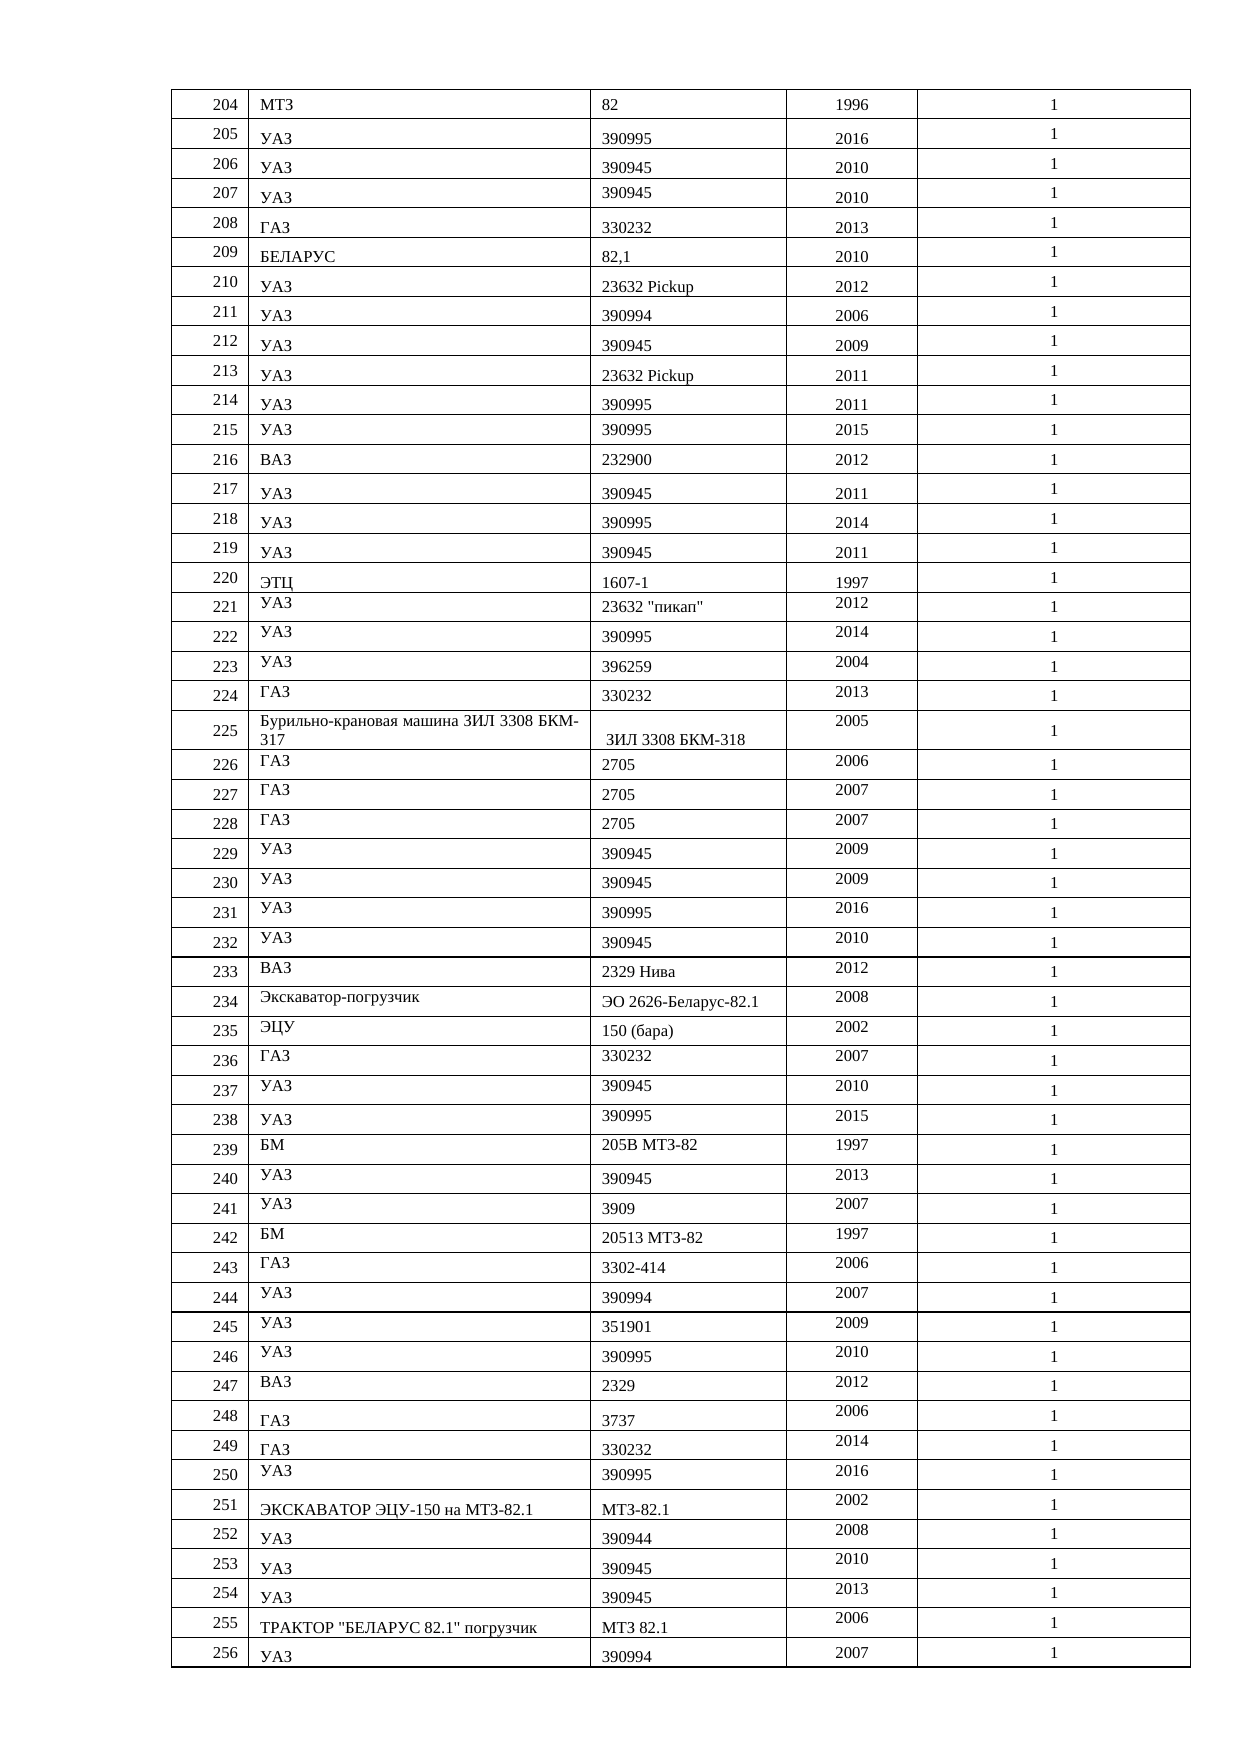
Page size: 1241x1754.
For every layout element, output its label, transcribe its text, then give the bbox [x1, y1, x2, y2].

table_cell 2009 [787, 326, 917, 355]
table_cell 255 [172, 1608, 248, 1637]
table_cell 390945 [591, 1579, 786, 1607]
table_cell 1 [918, 1431, 1190, 1459]
table_cell 1 [918, 1194, 1190, 1223]
table_cell ВАЗ [249, 1372, 590, 1400]
table_cell 2013 [787, 1165, 917, 1193]
table_cell ГАЗ [249, 810, 590, 838]
table_cell 1 [918, 1046, 1190, 1075]
table_cell 2016 [787, 898, 917, 927]
table_cell 1 [918, 652, 1190, 680]
table_cell 1 [918, 1165, 1190, 1193]
table_cell 390945 [591, 149, 786, 177]
table_cell ГАЗ [249, 1253, 590, 1282]
table_cell 2007 [787, 780, 917, 808]
table_cell 390995 [591, 119, 786, 148]
table_cell 1 [918, 1579, 1190, 1607]
table_cell 222 [172, 622, 248, 651]
table_cell 245 [172, 1313, 248, 1341]
table_cell УАЗ [249, 1549, 590, 1578]
table_cell 248 [172, 1401, 248, 1430]
table_cell 2013 [787, 681, 917, 710]
table_cell 2009 [787, 839, 917, 868]
table_cell 2010 [787, 928, 917, 956]
table_cell 244 [172, 1283, 248, 1311]
table_cell 235 [172, 1017, 248, 1045]
table_cell 1607-1 [591, 563, 786, 592]
table_cell 242 [172, 1224, 248, 1252]
table_cell 2010 [787, 179, 917, 207]
table_cell ЭО 2626-Беларус-82.1 [591, 987, 786, 1016]
table_cell 2011 [787, 534, 917, 562]
table_cell 1 [918, 474, 1190, 503]
table_cell 1 [918, 356, 1190, 384]
table_cell 1997 [787, 1224, 917, 1252]
table_cell УАЗ [249, 386, 590, 414]
table_cell 230 [172, 869, 248, 897]
table_cell 150 (бара) [591, 1017, 786, 1045]
table_cell 219 [172, 534, 248, 562]
table_cell 390945 [591, 928, 786, 956]
table_cell УАЗ [249, 1076, 590, 1104]
table_cell 1 [918, 1105, 1190, 1134]
table_cell УАЗ [249, 869, 590, 897]
table_cell 2008 [787, 1520, 917, 1548]
table_cell 2010 [787, 1342, 917, 1371]
table_cell 2006 [787, 1253, 917, 1282]
table_cell 1 [918, 1076, 1190, 1104]
table_cell ЭТЦ [249, 563, 590, 592]
table_cell 1 [918, 593, 1190, 621]
table_cell 2010 [787, 238, 917, 266]
table_cell ГАЗ [249, 750, 590, 779]
table_cell МТЗ 82.1 [591, 1608, 786, 1637]
table_cell 2012 [787, 958, 917, 986]
table_cell 2006 [787, 1401, 917, 1430]
table_cell 2329 Нива [591, 958, 786, 986]
table_cell 1 [918, 869, 1190, 897]
table_cell Экскаватор-погрузчик [249, 987, 590, 1016]
table_cell 206 [172, 149, 248, 177]
table_cell 205 [172, 119, 248, 148]
table_cell 1 [918, 898, 1190, 927]
table_cell УАЗ [249, 1520, 590, 1548]
table_cell 2014 [787, 504, 917, 532]
table_cell 209 [172, 238, 248, 266]
table_cell 214 [172, 386, 248, 414]
table_cell 238 [172, 1105, 248, 1134]
table_cell 2705 [591, 750, 786, 779]
table_cell УАЗ [249, 622, 590, 651]
table_cell 254 [172, 1579, 248, 1607]
table_cell УАЗ [249, 504, 590, 532]
table_cell 390994 [591, 1283, 786, 1311]
table_cell 390945 [591, 534, 786, 562]
table_cell 1 [918, 1135, 1190, 1163]
table_cell 1 [918, 1342, 1190, 1371]
table_cell 221 [172, 593, 248, 621]
table_cell 234 [172, 987, 248, 1016]
table_cell 1 [918, 1608, 1190, 1637]
table_cell 2009 [787, 869, 917, 897]
table_cell 390945 [591, 326, 786, 355]
table_cell 2002 [787, 1017, 917, 1045]
table_cell 1 [918, 386, 1190, 414]
table_cell 2007 [787, 1046, 917, 1075]
table_cell УАЗ [249, 149, 590, 177]
table_cell 390945 [591, 869, 786, 897]
table_cell УАЗ [249, 326, 590, 355]
table_cell 2011 [787, 356, 917, 384]
table_cell 2009 [787, 1313, 917, 1341]
table_cell 2007 [787, 1283, 917, 1311]
table_cell МТЗ-82.1 [591, 1490, 786, 1518]
table_cell 2013 [787, 1579, 917, 1607]
table_cell 2015 [787, 1105, 917, 1134]
table_cell УАЗ [249, 1638, 590, 1666]
table_cell 82,1 [591, 238, 786, 266]
table_cell 228 [172, 810, 248, 838]
table_cell ЭЦУ [249, 1017, 590, 1045]
table_cell 390944 [591, 1520, 786, 1548]
table_cell 2006 [787, 750, 917, 779]
table_cell 252 [172, 1520, 248, 1548]
table_cell 82 [591, 90, 786, 118]
table_cell 23632 Pickup [591, 267, 786, 296]
table_cell 1 [918, 534, 1190, 562]
table_cell 1 [918, 267, 1190, 296]
table_cell ГАЗ [249, 780, 590, 808]
table_cell 396259 [591, 652, 786, 680]
table_cell УАЗ [249, 356, 590, 384]
table_cell 2012 [787, 445, 917, 473]
table_cell ЗИЛ 3308 БКМ-318 [591, 711, 786, 749]
table_cell 220 [172, 563, 248, 592]
table_cell УАЗ [249, 898, 590, 927]
table_cell 2010 [787, 1076, 917, 1104]
table_cell ГАЗ [249, 1431, 590, 1459]
table_cell 23632 Pickup [591, 356, 786, 384]
table_cell 1 [918, 711, 1190, 749]
table_cell УАЗ [249, 1579, 590, 1607]
table_cell 2014 [787, 622, 917, 651]
table_cell УАЗ [249, 474, 590, 503]
table_cell БЕЛАРУС [249, 238, 590, 266]
table_cell 390945 [591, 839, 786, 868]
table_cell 330232 [591, 681, 786, 710]
table_cell 1 [918, 750, 1190, 779]
table_cell 390945 [591, 1165, 786, 1193]
table_cell 1 [918, 810, 1190, 838]
table_cell 249 [172, 1431, 248, 1459]
table_cell 205В МТЗ-82 [591, 1135, 786, 1163]
table_cell 3909 [591, 1194, 786, 1223]
table_cell 390945 [591, 1549, 786, 1578]
table_cell УАЗ [249, 267, 590, 296]
table_cell БМ [249, 1224, 590, 1252]
table_cell 1 [918, 1401, 1190, 1430]
table_cell 207 [172, 179, 248, 207]
table_cell 390994 [591, 1638, 786, 1666]
table_cell 2011 [787, 474, 917, 503]
table_cell 2004 [787, 652, 917, 680]
table_cell УАЗ [249, 1194, 590, 1223]
table_cell УАЗ [249, 297, 590, 325]
table_cell 2705 [591, 810, 786, 838]
table_cell 2007 [787, 1638, 917, 1666]
table_cell 237 [172, 1076, 248, 1104]
table_cell 2016 [787, 1460, 917, 1489]
table_cell 2010 [787, 149, 917, 177]
table_cell 1 [918, 238, 1190, 266]
table_cell УАЗ [249, 415, 590, 444]
table_cell 243 [172, 1253, 248, 1282]
table_cell Бурильно-крановая машина ЗИЛ 3308 БКМ-317 [249, 711, 590, 749]
table_cell 223 [172, 652, 248, 680]
table_cell 390995 [591, 898, 786, 927]
table_cell УАЗ [249, 1105, 590, 1134]
table_cell 1 [918, 839, 1190, 868]
table_cell 3302-414 [591, 1253, 786, 1282]
table_cell 390995 [591, 1105, 786, 1134]
table_cell 1 [918, 326, 1190, 355]
table_cell 390995 [591, 1460, 786, 1489]
table_cell 330232 [591, 208, 786, 237]
table_cell 256 [172, 1638, 248, 1666]
table_cell 231 [172, 898, 248, 927]
table_cell 211 [172, 297, 248, 325]
table_cell УАЗ [249, 534, 590, 562]
table_cell 224 [172, 681, 248, 710]
table_cell 1 [918, 179, 1190, 207]
table_cell 2011 [787, 386, 917, 414]
table_cell 213 [172, 356, 248, 384]
table_cell 1 [918, 563, 1190, 592]
table_cell 1 [918, 1224, 1190, 1252]
table_cell 2006 [787, 1608, 917, 1637]
table_cell 1 [918, 1017, 1190, 1045]
table_cell 1 [918, 119, 1190, 148]
table_cell 2705 [591, 780, 786, 808]
table_cell МТЗ [249, 90, 590, 118]
table_cell УАЗ [249, 1342, 590, 1371]
table_cell 1 [918, 1549, 1190, 1578]
table_cell 236 [172, 1046, 248, 1075]
table_cell 1 [918, 297, 1190, 325]
table_cell 390995 [591, 622, 786, 651]
table_cell ГАЗ [249, 1046, 590, 1075]
table_cell 2002 [787, 1490, 917, 1518]
table_cell 1 [918, 1283, 1190, 1311]
table_cell 1 [918, 1313, 1190, 1341]
table_cell 2016 [787, 119, 917, 148]
table_cell 232900 [591, 445, 786, 473]
table_cell 2013 [787, 208, 917, 237]
table_cell ВАЗ [249, 445, 590, 473]
table_cell 1 [918, 1460, 1190, 1489]
table_cell 216 [172, 445, 248, 473]
table_cell 227 [172, 780, 248, 808]
table_cell 2012 [787, 593, 917, 621]
table_cell 1996 [787, 90, 917, 118]
table_cell 1 [918, 958, 1190, 986]
table_cell УАЗ [249, 1460, 590, 1489]
table_cell УАЗ [249, 1313, 590, 1341]
table_cell 229 [172, 839, 248, 868]
table_cell 253 [172, 1549, 248, 1578]
table_cell 250 [172, 1460, 248, 1489]
table_cell 2007 [787, 810, 917, 838]
table_cell 210 [172, 267, 248, 296]
table_cell 390994 [591, 297, 786, 325]
table_cell УАЗ [249, 593, 590, 621]
table_cell 247 [172, 1372, 248, 1400]
table_cell 215 [172, 415, 248, 444]
table_cell 204 [172, 90, 248, 118]
table_cell 2005 [787, 711, 917, 749]
table_cell 330232 [591, 1431, 786, 1459]
table_cell 2014 [787, 1431, 917, 1459]
table_cell ВАЗ [249, 958, 590, 986]
table_cell 2008 [787, 987, 917, 1016]
table_cell 1 [918, 415, 1190, 444]
table_cell 1 [918, 445, 1190, 473]
table_cell 1 [918, 1490, 1190, 1518]
table_cell 330232 [591, 1046, 786, 1075]
table_cell 233 [172, 958, 248, 986]
table_cell УАЗ [249, 652, 590, 680]
table_cell 2010 [787, 1549, 917, 1578]
table_cell ЭКСКАВАТОР ЭЦУ-150 на МТЗ-82.1 [249, 1490, 590, 1518]
table_cell УАЗ [249, 928, 590, 956]
table_cell УАЗ [249, 1165, 590, 1193]
table_cell 2015 [787, 415, 917, 444]
table_cell 390995 [591, 504, 786, 532]
table_cell 1 [918, 681, 1190, 710]
table_cell 1997 [787, 1135, 917, 1163]
table_cell 2329 [591, 1372, 786, 1400]
table_cell 240 [172, 1165, 248, 1193]
table_cell 246 [172, 1342, 248, 1371]
table_cell 390995 [591, 415, 786, 444]
table_cell 2012 [787, 267, 917, 296]
table_cell 390945 [591, 1076, 786, 1104]
table_cell 390945 [591, 474, 786, 503]
table_cell 226 [172, 750, 248, 779]
table_cell 1 [918, 1520, 1190, 1548]
table_cell 1 [918, 1372, 1190, 1400]
table_cell 390995 [591, 1342, 786, 1371]
table_cell 225 [172, 711, 248, 749]
table_cell 390945 [591, 179, 786, 207]
table_cell 1 [918, 987, 1190, 1016]
table_cell ГАЗ [249, 681, 590, 710]
table_cell 1 [918, 1253, 1190, 1282]
table_cell 3737 [591, 1401, 786, 1430]
table_cell 2007 [787, 1194, 917, 1223]
table_cell 1 [918, 504, 1190, 532]
table_cell 1 [918, 780, 1190, 808]
table_cell 1 [918, 1638, 1190, 1666]
table_cell 1 [918, 149, 1190, 177]
table_cell УАЗ [249, 179, 590, 207]
table_cell 2006 [787, 297, 917, 325]
table_cell 218 [172, 504, 248, 532]
table_cell 217 [172, 474, 248, 503]
table_cell 212 [172, 326, 248, 355]
table_cell 251 [172, 1490, 248, 1518]
table_cell 1 [918, 928, 1190, 956]
table_cell ГАЗ [249, 1401, 590, 1430]
table_cell 2012 [787, 1372, 917, 1400]
table_cell УАЗ [249, 119, 590, 148]
table_cell 20513 МТЗ-82 [591, 1224, 786, 1252]
table_cell ТРАКТОР "БЕЛАРУС 82.1" погрузчик [249, 1608, 590, 1637]
table_cell УАЗ [249, 1283, 590, 1311]
table_cell 390995 [591, 386, 786, 414]
table_cell 241 [172, 1194, 248, 1223]
table_cell 232 [172, 928, 248, 956]
table_cell 239 [172, 1135, 248, 1163]
table_cell УАЗ [249, 839, 590, 868]
table_cell ГАЗ [249, 208, 590, 237]
table_cell 351901 [591, 1313, 786, 1341]
table_cell 1 [918, 208, 1190, 237]
table_cell 1 [918, 622, 1190, 651]
table_cell 1997 [787, 563, 917, 592]
table_cell 23632 "пикап" [591, 593, 786, 621]
table_cell БМ [249, 1135, 590, 1163]
table_cell 1 [918, 90, 1190, 118]
table_cell 208 [172, 208, 248, 237]
